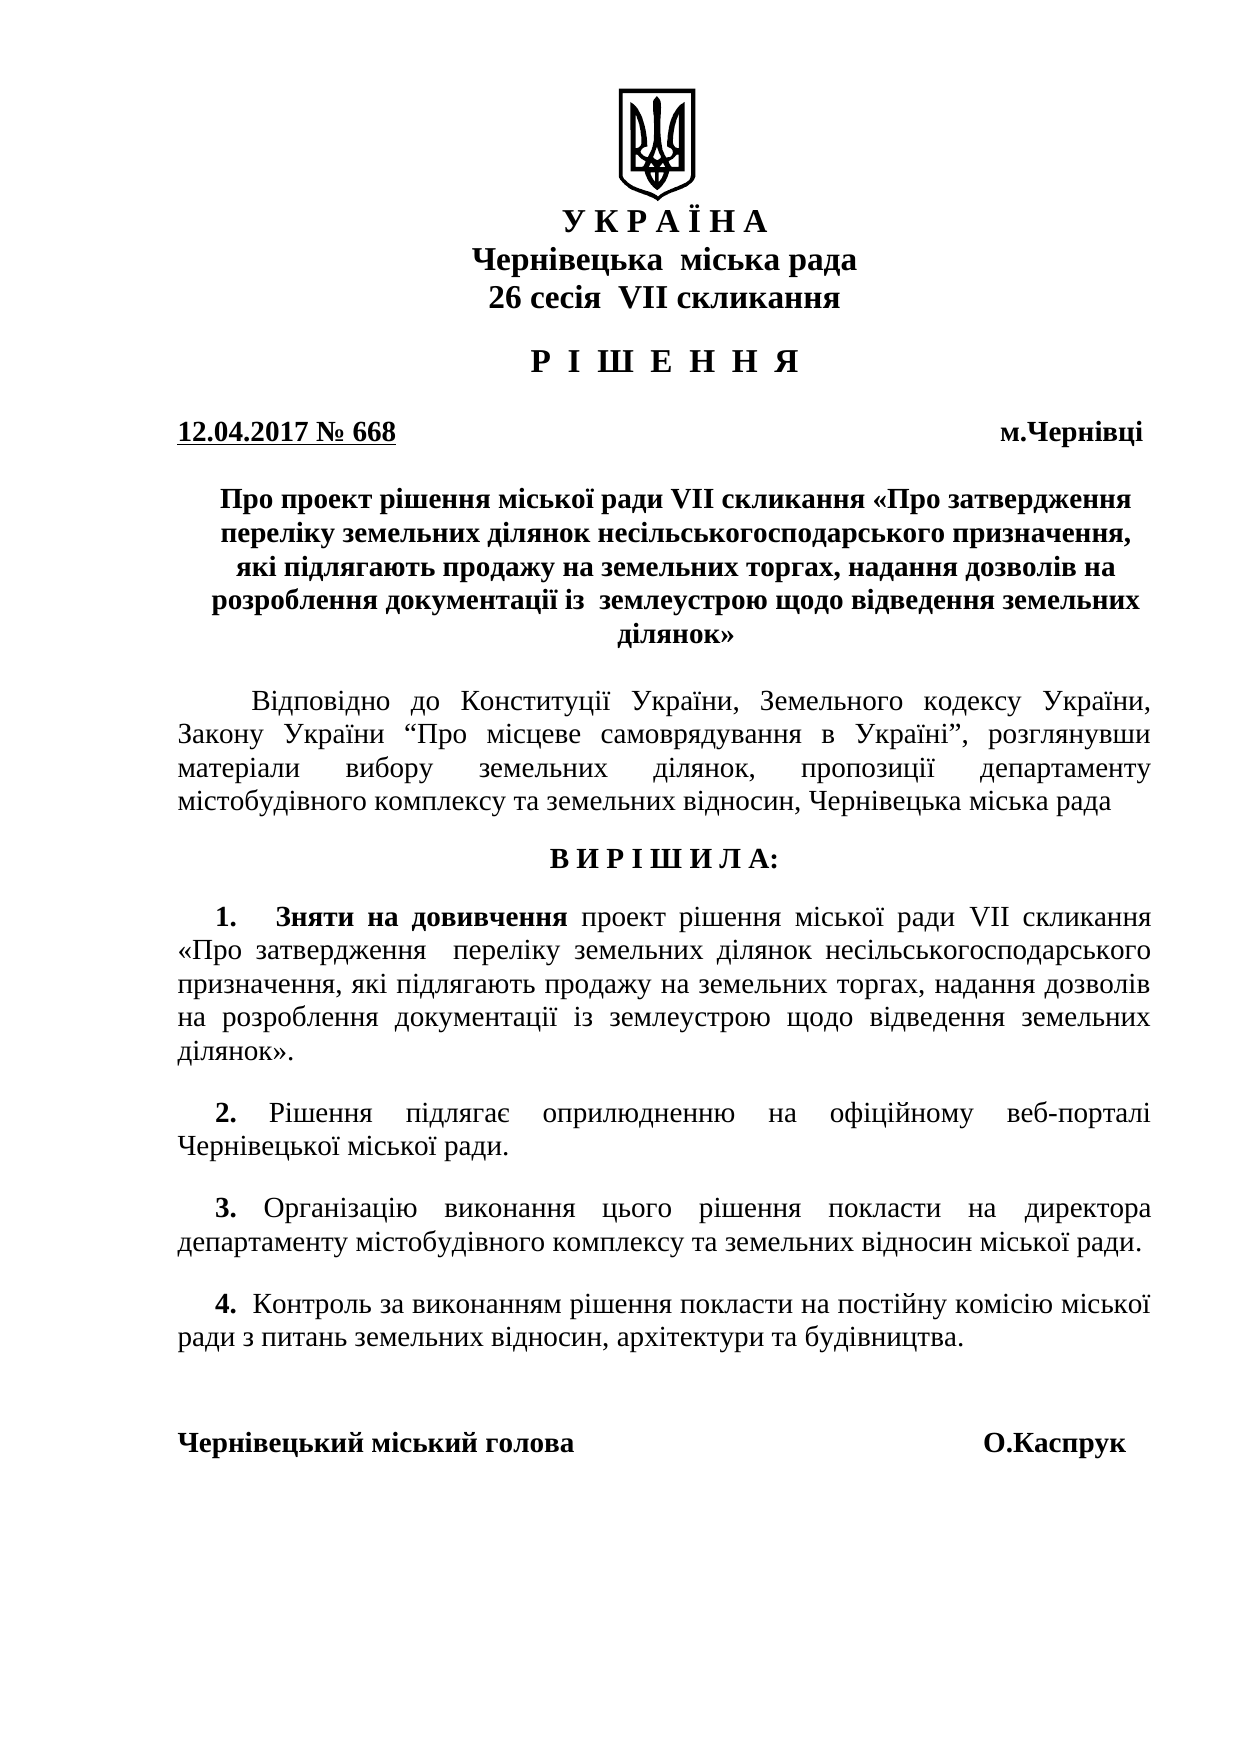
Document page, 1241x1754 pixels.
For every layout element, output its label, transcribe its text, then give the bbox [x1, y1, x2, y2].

text Чернівецька міська рада [177, 239, 1152, 278]
text 4. Контроль за виконанням рішення покласти на постійну комісію міської ради з питань земельних відносин, архітектури та будівництва. [177, 1286, 1152, 1353]
text У К Р А Ї Н А [177, 201, 1152, 239]
text 12.04.2017 № 668 м.Чернівці [177, 414, 1152, 448]
text 2. Рішення підлягає оприлюдненню на офіційному веб-порталі Чернівецької міської ради. [177, 1095, 1152, 1162]
text Відповідно до Конституції України, Земельного кодексу України, Закону України “Про місцеве самоврядування в Україні”, розглянувши матеріали вибору земельних ділянок, пропозиції департаменту містобудівного комплексу та земельних відносин, Чернівецька міська рада [177, 683, 1152, 817]
text Чернівецький міський голова О.Каспрук [177, 1425, 1152, 1459]
table_header Про проект рішення міської ради VII скликання «Про затвердження переліку земельних ділянок несільськогосподарського призначення, які підлягають продажу на земельних торгах, надання дозволів на розроблення документації із землеустрою щодо відведення земельних ділянок» [189, 482, 1163, 649]
text В И Р І Ш И Л А: [177, 841, 1152, 874]
text 3. Організацію виконання цього рішення покласти на директора департаменту містобудівного комплексу та земельних відносин міської ради. [177, 1190, 1152, 1257]
text 1. Зняти на довивчення проект рішення міської ради VІІ скликання «Про затвердження переліку земельних ділянок несільськогосподарського призначення, які підлягають продажу на земельних торгах, надання дозволів на розроблення документації із землеустрою щодо відведення земельних ділянок». [177, 899, 1152, 1066]
subtitle Р І Ш Е Н Н Я [177, 341, 1152, 379]
text 26 сесія VІІ скликання [177, 278, 1152, 316]
